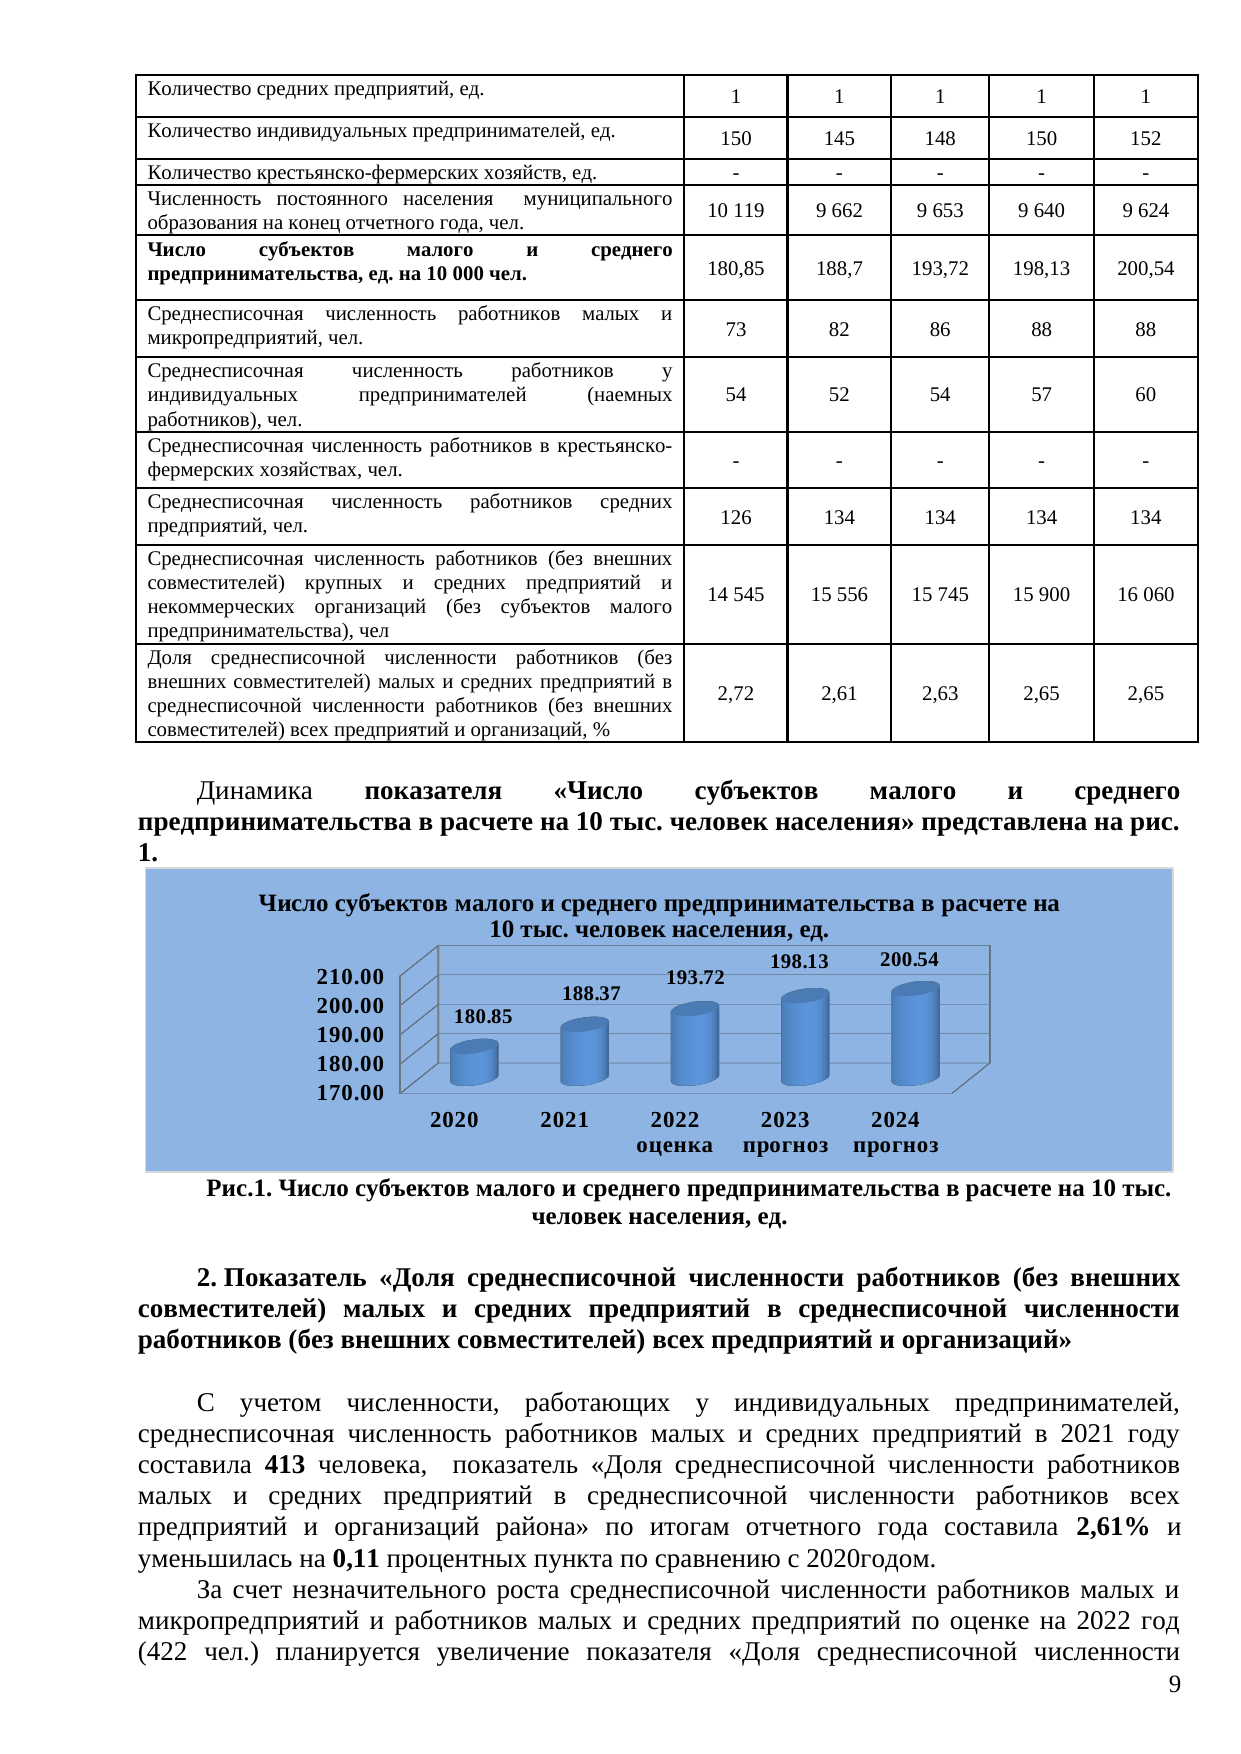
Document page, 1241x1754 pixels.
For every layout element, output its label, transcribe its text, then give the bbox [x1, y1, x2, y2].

table_cell 86 [892, 301, 988, 356]
table_cell - [685, 433, 786, 487]
table_cell 9 653 [892, 186, 988, 234]
table_cell 1 [990, 76, 1093, 116]
table_cell 60 [1095, 358, 1197, 431]
table_cell 134 [990, 489, 1093, 544]
table_cell Среднесписочная численность работников (без внешних совместителей) крупных и средних предприятий и некоммерческих организаций (без субъектов малого предпринимательства), чел [137, 546, 683, 642]
table_cell 15 556 [789, 546, 890, 642]
table_cell Среднесписочная численность работников у индивидуальных предпринимателей (наемных работников), чел. [137, 358, 683, 431]
text Рис.1. Число субъектов малого и среднего предпринимательства в расчете на 10 тыс. человек населения, ед. [138, 1173, 1181, 1230]
table_cell Количество средних предприятий, ед. [137, 76, 683, 116]
table_cell 52 [789, 358, 890, 431]
table_cell 1 [892, 76, 988, 116]
table_cell 2,65 [1095, 645, 1197, 741]
table_cell - [892, 433, 988, 487]
table_cell 2,72 [685, 645, 786, 741]
table_cell 9 662 [789, 186, 890, 234]
table_cell 134 [789, 489, 890, 544]
table_cell 2,65 [990, 645, 1093, 741]
table_cell - [990, 160, 1093, 184]
table_cell 88 [990, 301, 1093, 356]
table_cell 54 [892, 358, 988, 431]
table_cell 88 [1095, 301, 1197, 356]
table_cell 9 624 [1095, 186, 1197, 234]
table_cell - [789, 433, 890, 487]
table_cell - [1095, 433, 1197, 487]
table_cell Число субъектов малого и среднего предпринимательства, ед. на 10 000 чел. [137, 236, 683, 299]
table_cell 73 [685, 301, 786, 356]
text Динамика показателя «Число субъектов малого и среднего предпринимательства в расчете на 10 тыс. человек населения» представлена на рис. 1. [138, 774, 1181, 867]
table_cell Среднесписочная численность работников средних предприятий, чел. [137, 489, 683, 544]
table_cell 9 640 [990, 186, 1093, 234]
table_cell 54 [685, 358, 786, 431]
table_cell 134 [1095, 489, 1197, 544]
text 2. Показатель «Доля среднесписочной численности работников (без внешних совместителей) малых и средних предприятий в среднесписочной численности работников (без внешних совместителей) всех предприятий и организаций» [138, 1261, 1181, 1355]
table_cell 193,72 [892, 236, 988, 299]
table_cell 148 [892, 118, 988, 158]
table_cell 150 [685, 118, 786, 158]
table_cell 198,13 [990, 236, 1093, 299]
table_cell - [685, 160, 786, 184]
table_cell Среднесписочная численность работников в крестьянско-фермерских хозяйствах, чел. [137, 433, 683, 487]
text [138, 1573, 1181, 1666]
table_cell 152 [1095, 118, 1197, 158]
table_cell 1 [1095, 76, 1197, 116]
table_cell Доля среднесписочной численности работников (без внешних совместителей) малых и средних предприятий в среднесписочной численности работников (без внешних совместителей) всех предприятий и организаций, % [137, 645, 683, 741]
table_cell - [892, 160, 988, 184]
table_cell - [789, 160, 890, 184]
table_cell 188,7 [789, 236, 890, 299]
table_cell 16 060 [1095, 546, 1197, 642]
table_cell Количество индивидуальных предпринимателей, ед. [137, 118, 683, 158]
table_cell 126 [685, 489, 786, 544]
table_cell Среднесписочная численность работников малых и микропредприятий, чел. [137, 301, 683, 356]
table_cell 10 119 [685, 186, 786, 234]
table_cell Количество крестьянско-фермерских хозяйств, ед. [137, 160, 683, 184]
table_cell 145 [789, 118, 890, 158]
table_cell - [1095, 160, 1197, 184]
table_cell 150 [990, 118, 1093, 158]
table_cell 2,61 [789, 645, 890, 741]
table_cell Численность постоянного населения муниципального образования на конец отчетного года, чел. [137, 186, 683, 234]
table_cell 15 900 [990, 546, 1093, 642]
table_cell 1 [685, 76, 786, 116]
table_cell 15 745 [892, 546, 988, 642]
table_cell 134 [892, 489, 988, 544]
table_cell 2,63 [892, 645, 988, 741]
table_cell 1 [789, 76, 890, 116]
text С учетом численности, работающих у индивидуальных предпринимателей, среднесписочная численность работников малых и средних предприятий в 2021 году составила 413 человека, показатель «Доля среднесписочной численности работников малых и средних предприятий в среднесписочной численности работников всех предприятий и организаций района» по итогам отчетного года составила 2,61% и уменьшилась на 0,11 процентных пункта по сравнению с 2020годом. [138, 1386, 1181, 1573]
table_cell - [990, 433, 1093, 487]
table_cell 180,85 [685, 236, 786, 299]
table_cell 200,54 [1095, 236, 1197, 299]
table_cell 14 545 [685, 546, 786, 642]
table_cell 82 [789, 301, 890, 356]
table_cell 57 [990, 358, 1093, 431]
